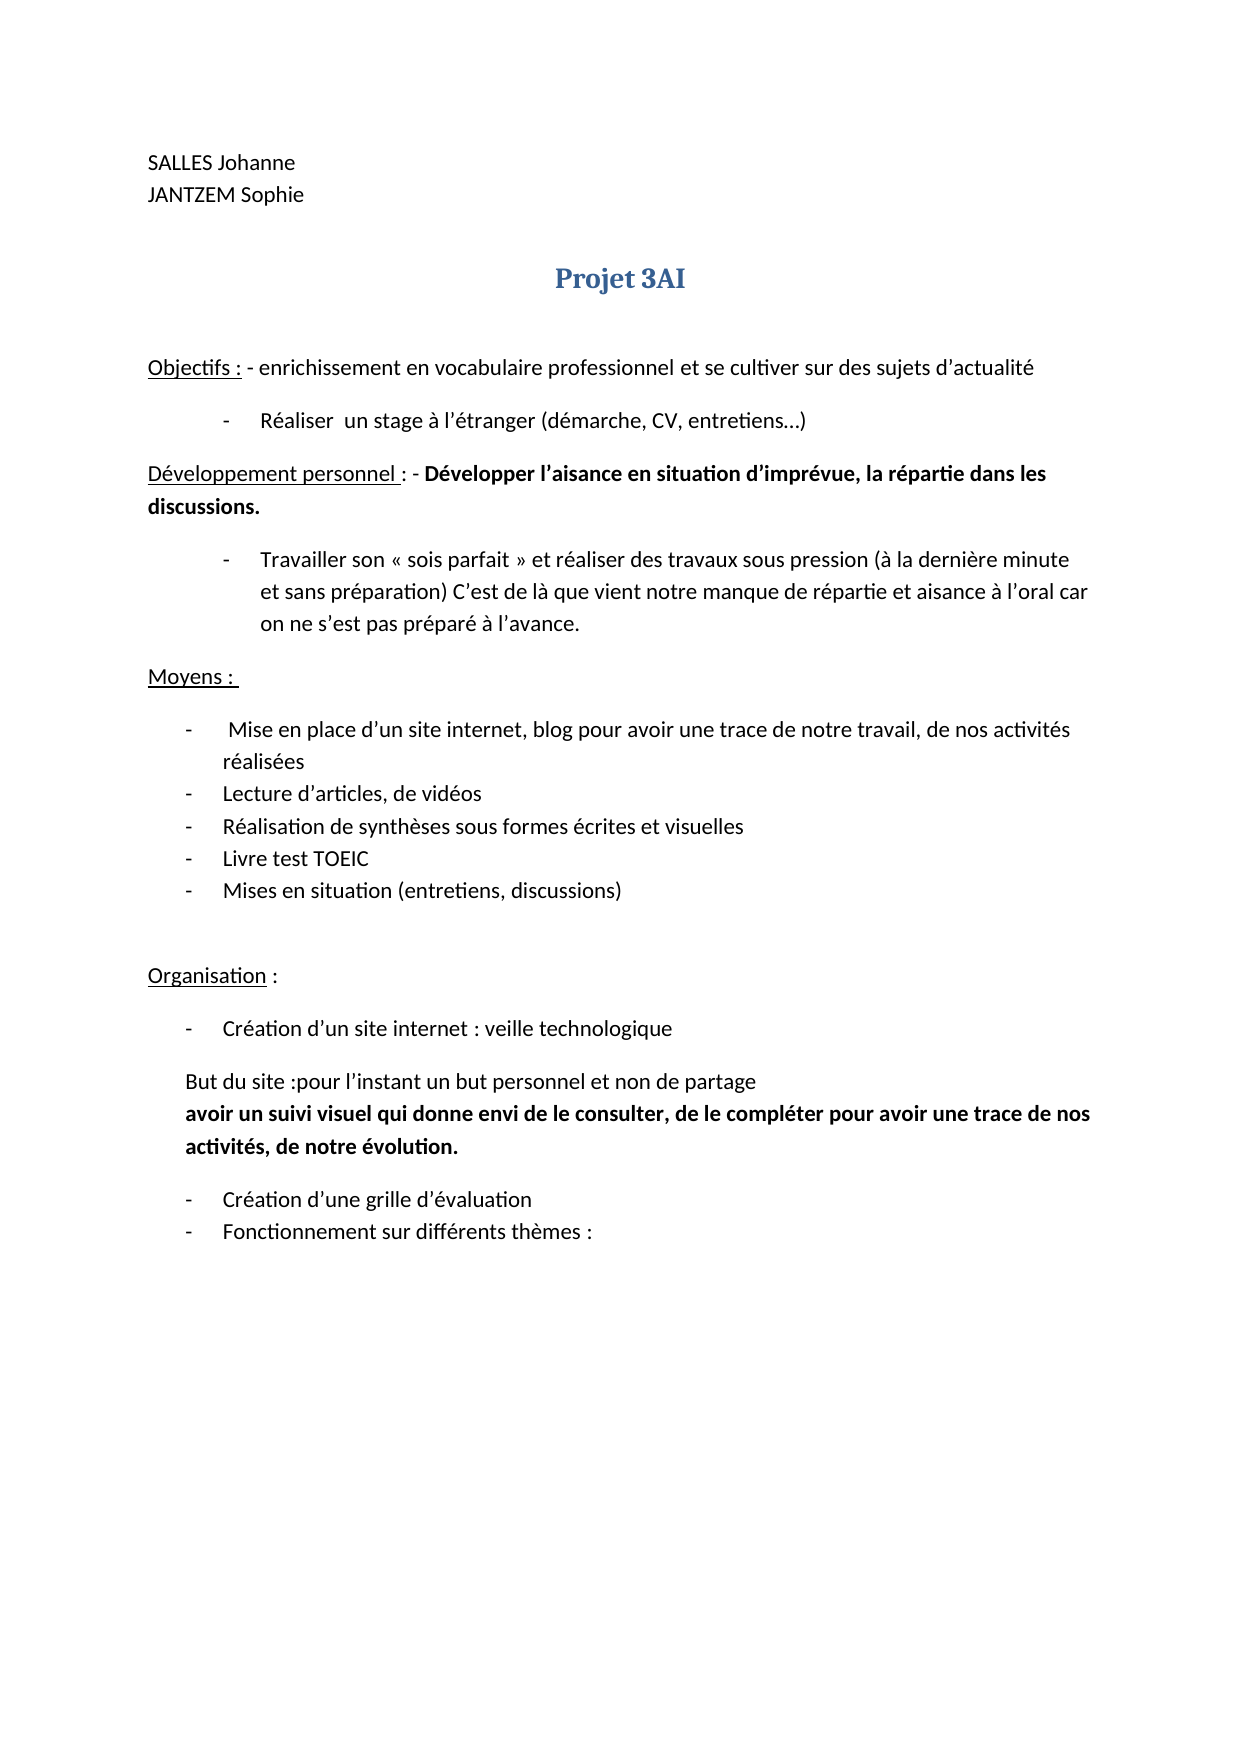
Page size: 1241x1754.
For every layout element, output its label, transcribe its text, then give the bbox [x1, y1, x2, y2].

text SALLES Johanne [148, 148, 1093, 176]
list Réalisation de synthèses sous formes écrites et visuelles [185, 812, 1093, 840]
text But du site :pour l’instant un but personnel et non de partage avoir un suivi visuel qui donne envi de le consulter, de le compléter pour avoir une trace de nos activités, de notre évolution. [185, 1067, 1093, 1160]
list Mise en place d’un site internet, blog pour avoir une trace de notre travail, de nos activités réalisées [185, 715, 1093, 775]
text Moyens : [148, 662, 1093, 690]
subtitle Projet 3AI [148, 262, 1093, 296]
list Travailler son « sois parfait » et réaliser des travaux sous pression (à la dernière minute et sans préparation) C’est de là que vient notre manque de répartie et aisance à l’oral car on ne s’est pas préparé à l’avance. [223, 545, 1093, 637]
text JANTZEM Sophie [148, 180, 1093, 208]
text Objectifs : - enrichissement en vocabulaire professionnel et se cultiver sur des sujets d’actualité [148, 353, 1093, 382]
list Création d’un site internet : veille technologique [185, 1014, 1093, 1042]
list Réaliser un stage à l’étranger (démarche, CV, entretiens…) [223, 407, 1093, 434]
list Mises en situation (entretiens, discussions) [185, 876, 1093, 904]
list Fonctionnement sur différents thèmes : [185, 1217, 1093, 1245]
list Création d’une grille d’évaluation [185, 1185, 1093, 1213]
list Lecture d’articles, de vidéos [185, 779, 1093, 808]
text Organisation : [148, 961, 1093, 989]
text Développement personnel : - Développer l’aisance en situation d’imprévue, la répartie dans les discussions. [148, 459, 1093, 520]
list Livre test TOEIC [185, 844, 1093, 872]
